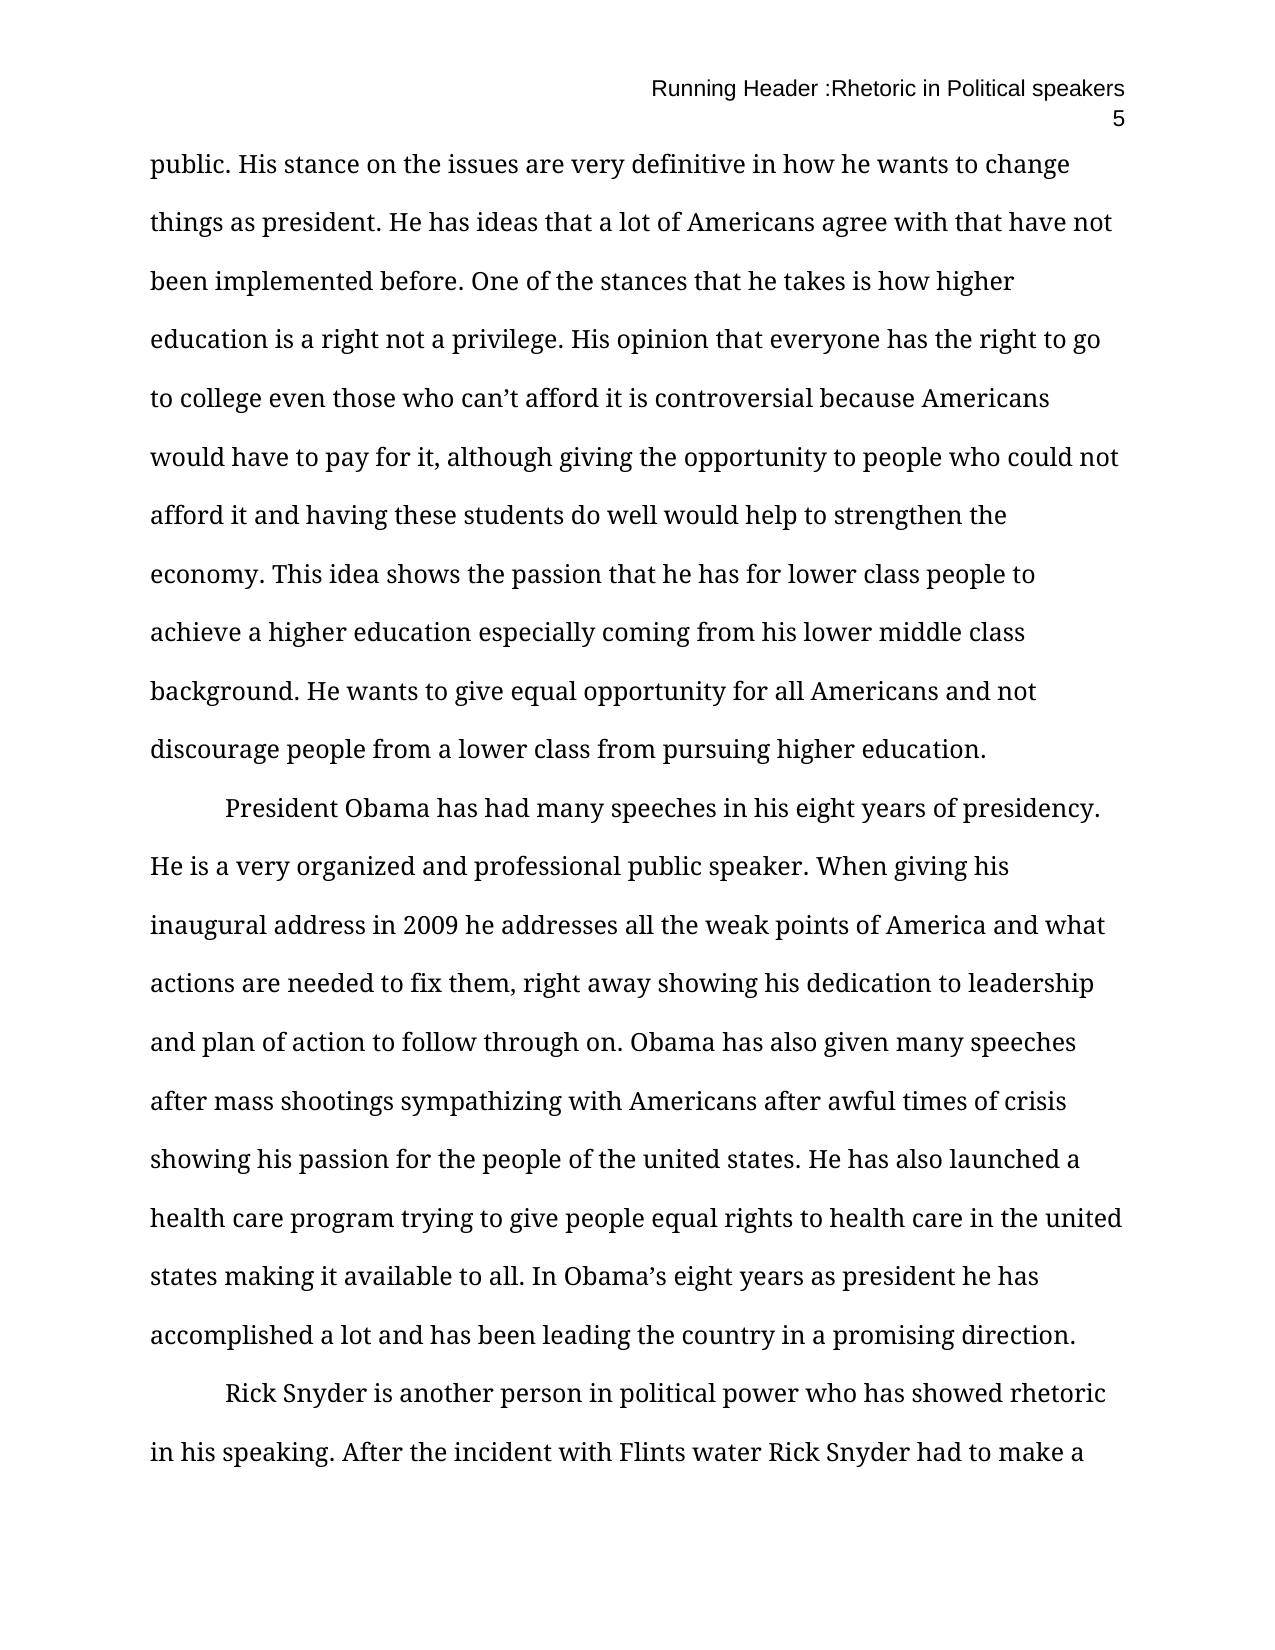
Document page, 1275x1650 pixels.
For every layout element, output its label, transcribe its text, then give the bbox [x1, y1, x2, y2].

text President Obama has had many speeches in his eight years of presidency. He is a very organized and professional public speaker. When giving his inaugural address in 2009 he addresses all the weak points of America and what actions are needed to fix them, right away showing his dedication to leadership and plan of action to follow through on. Obama has also given many speeches after mass shootings sympathizing with Americans after awful times of crisis showing his passion for the people of the united states. He has also launched a health care program trying to give people equal rights to health care in the united states making it available to all. In Obama’s eight years as president he has accomplished a lot and has been leading the country in a promising direction. [150, 794, 1125, 1350]
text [150, 1379, 1125, 1467]
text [150, 150, 1125, 765]
